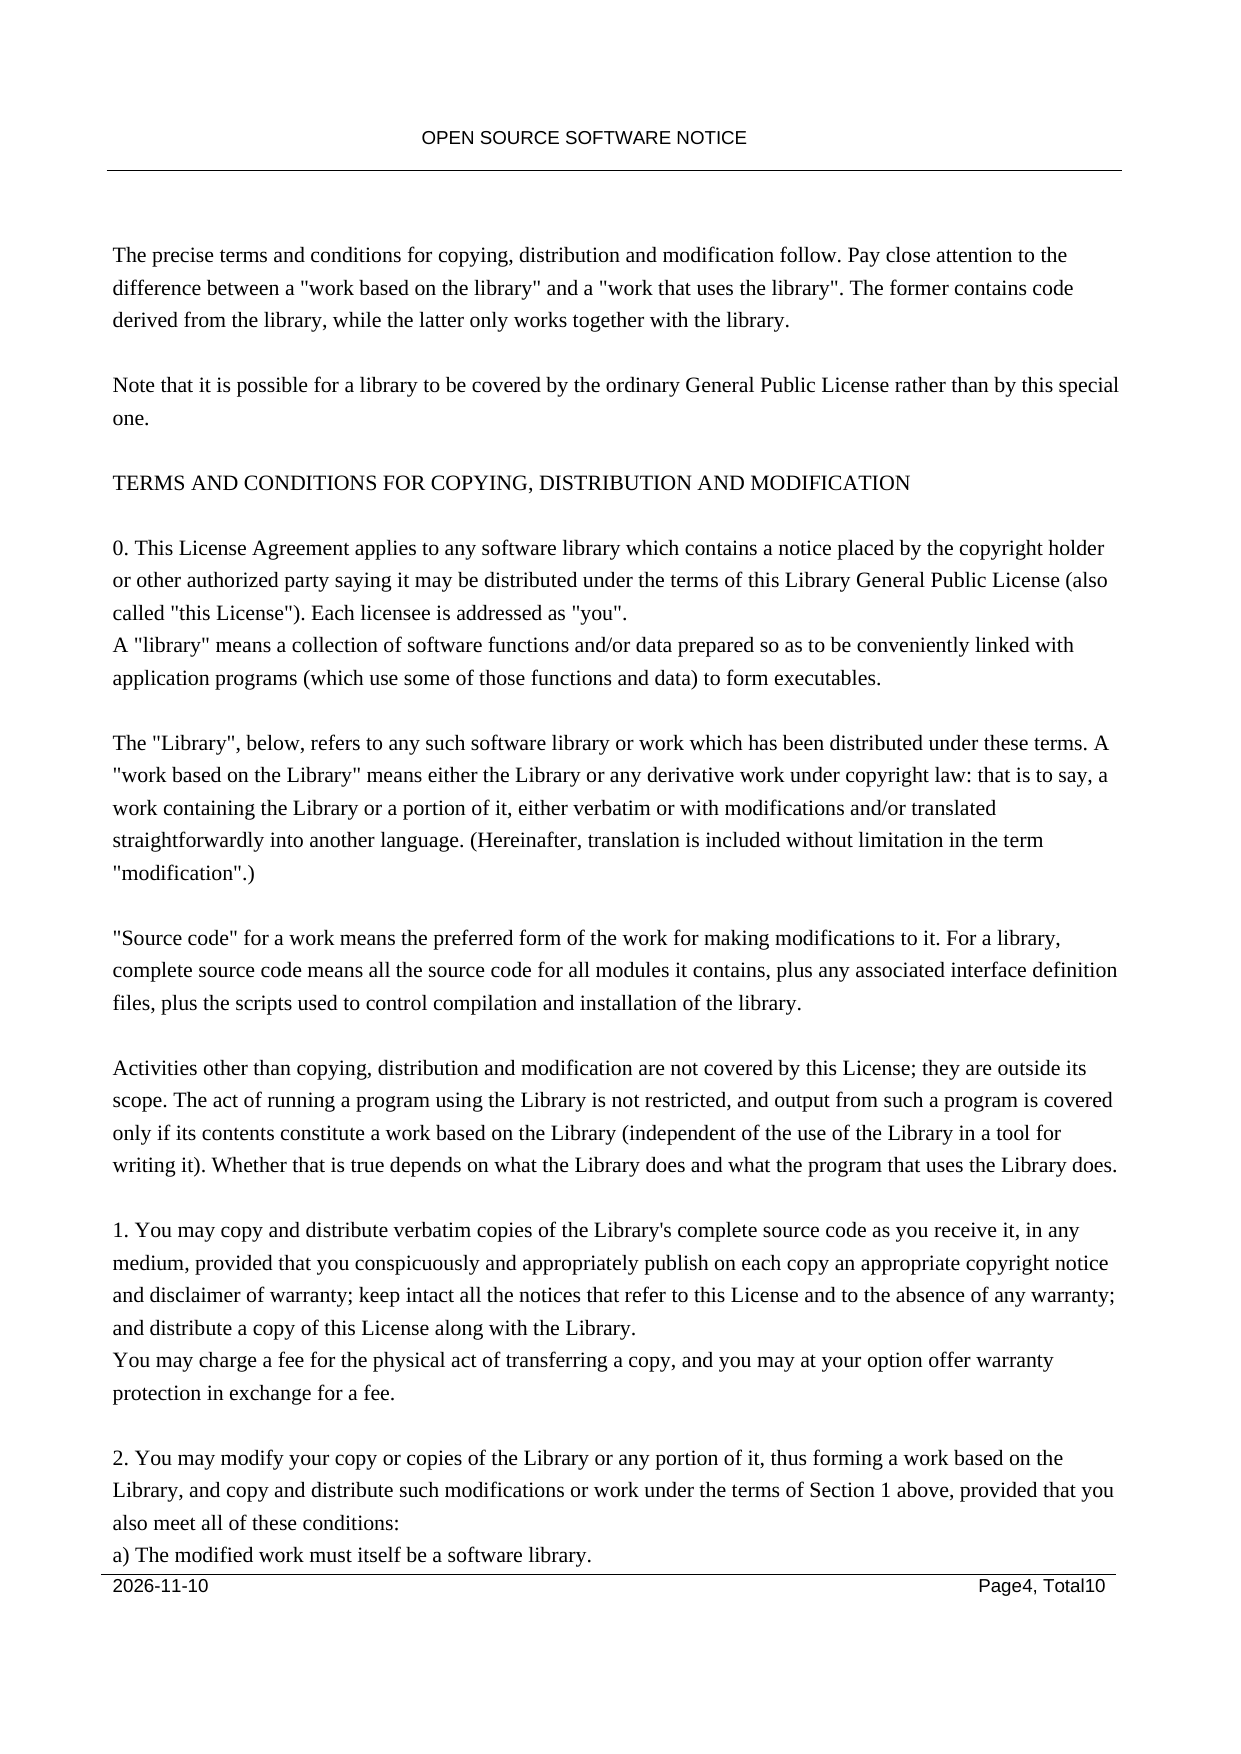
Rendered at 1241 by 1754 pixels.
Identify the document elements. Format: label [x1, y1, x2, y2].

text [112, 206, 1128, 1571]
